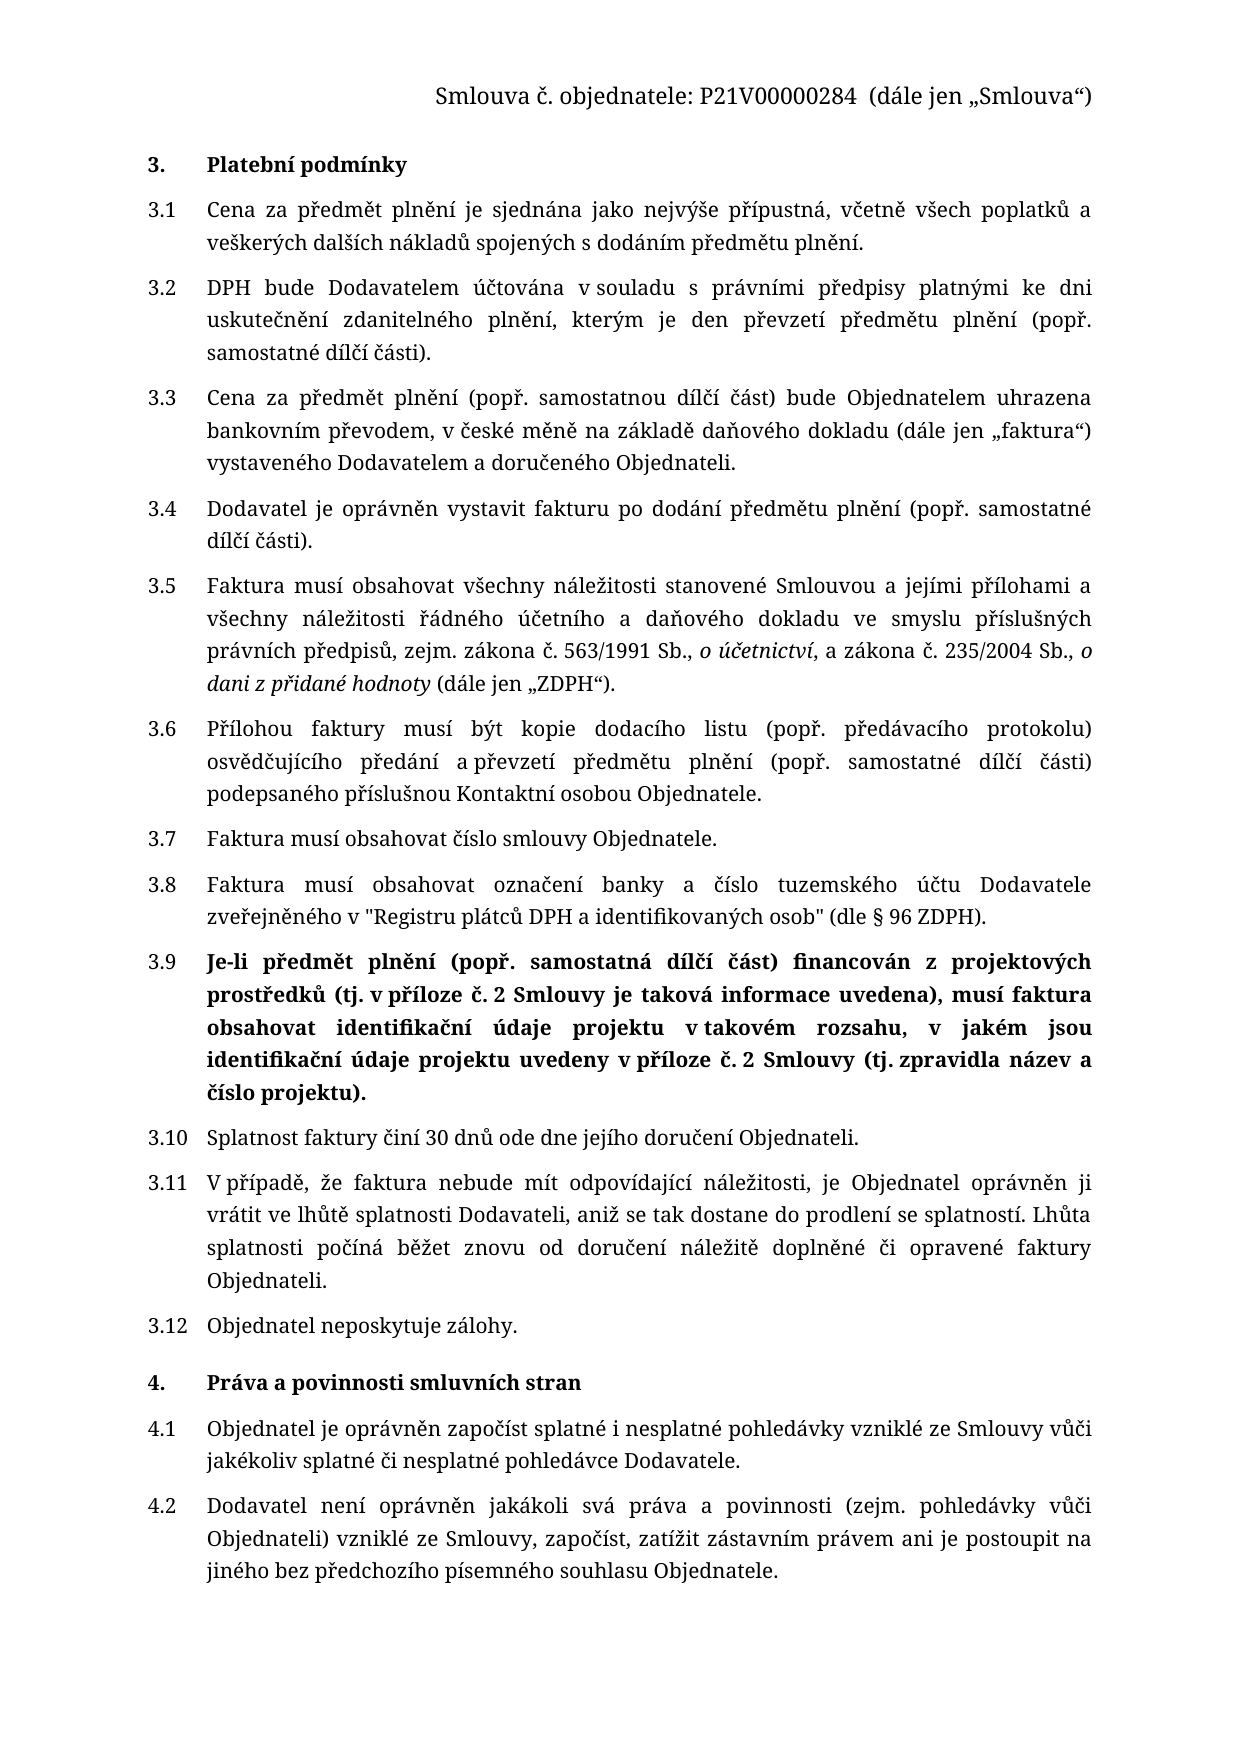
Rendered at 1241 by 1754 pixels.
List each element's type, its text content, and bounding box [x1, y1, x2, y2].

list Práva a povinnosti smluvních stran [148, 1368, 1093, 1397]
list Splatnost faktury činí 30 dnů ode dne jejího doručení Objednateli. [148, 1123, 1093, 1151]
list Platební podmínky [148, 150, 1093, 179]
list Faktura musí obsahovat všechny náležitosti stanovené Smlouvou a jejími přílohami a všechny náležitosti řádného účetního a daňového dokladu ve smyslu příslušných právních předpisů, zejm. zákona č. 563/1991 Sb., o účetnictví, a zákona č. 235/2004 Sb., o dani z přidané hodnoty (dále jen „ZDPH“). [148, 571, 1093, 698]
list Objednatel neposkytuje zálohy. [148, 1311, 1093, 1339]
list Dodavatel není oprávněn jakákoli svá práva a povinnosti (zejm. pohledávky vůči Objednateli) vzniklé ze Smlouvy, započíst, zatížit zástavním právem ani je postoupit na jiného bez předchozího písemného souhlasu Objednatele. [148, 1491, 1093, 1585]
list Faktura musí obsahovat označení banky a číslo tuzemského účtu Dodavatele zveřejněného v "Registru plátců DPH a identifikovaných osob" (dle § 96 ZDPH). [148, 870, 1093, 931]
list Cena za předmět plnění (popř. samostatnou dílčí část) bude Objednatelem uhrazena bankovním převodem, v české měně na základě daňového dokladu (dále jen „faktura“) vystaveného Dodavatelem a doručeného Objednateli. [148, 383, 1093, 477]
list Přílohou faktury musí být kopie dodacího listu (popř. předávacího protokolu) osvědčujícího předání a převzetí předmětu plnění (popř. samostatné dílčí části) podepsaného příslušnou Kontaktní osobou Objednatele. [148, 714, 1093, 808]
list Cena za předmět plnění je sjednána jako nejvýše přípustná, včetně všech poplatků a veškerých dalších nákladů spojených s dodáním předmětu plnění. [148, 195, 1093, 256]
list DPH bude Dodavatelem účtována v souladu s právními předpisy platnými ke dni uskutečnění zdanitelného plnění, kterým je den převzetí předmětu plnění (popř. samostatné dílčí části). [148, 273, 1093, 367]
list Faktura musí obsahovat číslo smlouvy Objednatele. [148, 824, 1093, 853]
list Je-li předmět plnění (popř. samostatná dílčí část) financován z projektových prostředků (tj. v příloze č. 2 Smlouvy je taková informace uvedena), musí faktura obsahovat identifikační údaje projektu v takovém rozsahu, v jakém jsou identifikační údaje projektu uvedeny v příloze č. 2 Smlouvy (tj. zpravidla název a číslo projektu). [148, 947, 1093, 1106]
list V případě, že faktura nebude mít odpovídající náležitosti, je Objednatel oprávněn ji vrátit ve lhůtě splatnosti Dodavateli, aniž se tak dostane do prodlení se splatností. Lhůta splatnosti počíná běžet znovu od doručení náležitě doplněné či opravené faktury Objednateli. [148, 1168, 1093, 1294]
list Dodavatel je oprávněn vystavit fakturu po dodání předmětu plnění (popř. samostatné dílčí části). [148, 494, 1093, 555]
list Objednatel je oprávněn započíst splatné i nesplatné pohledávky vzniklé ze Smlouvy vůči jakékoliv splatné či nesplatné pohledávce Dodavatele. [148, 1414, 1093, 1475]
